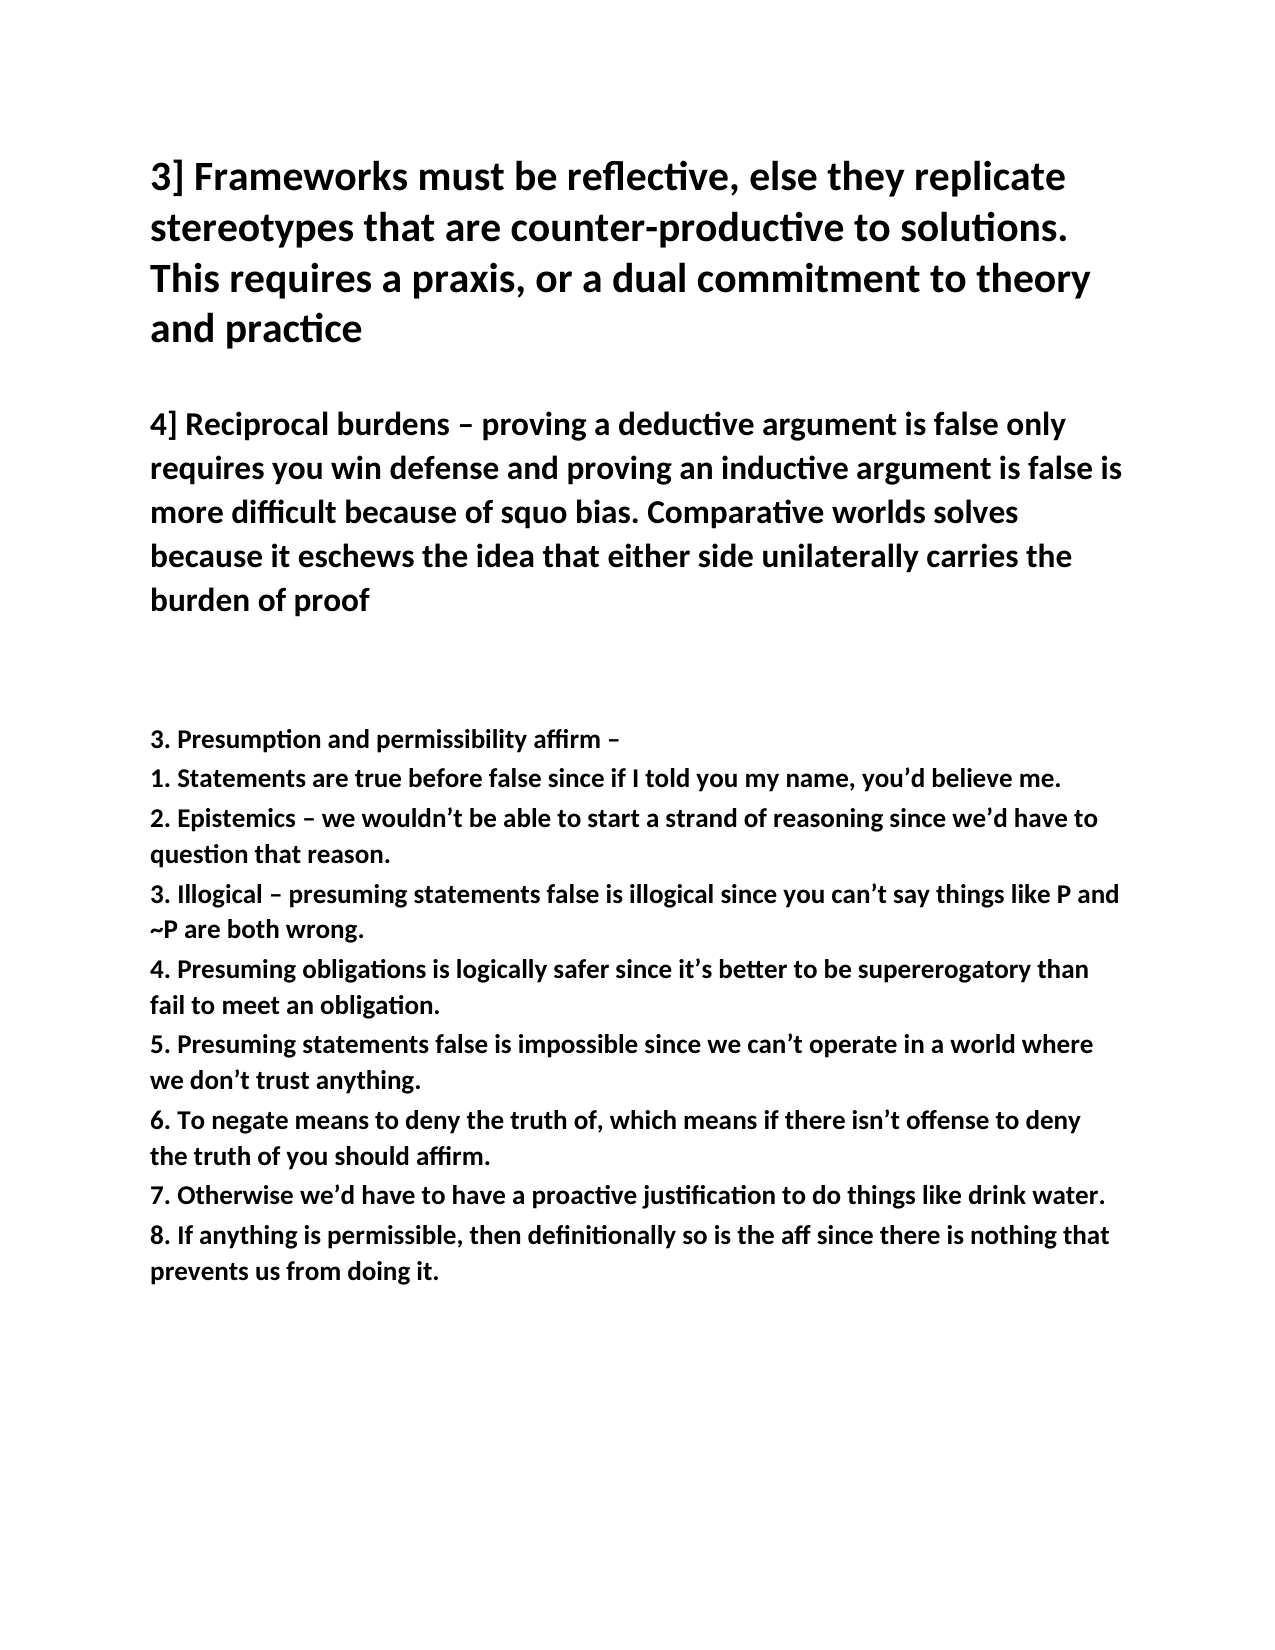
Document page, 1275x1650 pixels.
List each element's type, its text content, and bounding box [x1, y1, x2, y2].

text 1. Statements are true before false since if I told you my name, you’d believe me. [150, 762, 1125, 795]
text 3. Presumption and permissibility affirm – [150, 722, 1125, 755]
text 8. If anything is permissible, then definitionally so is the aff since there is nothing that prevents us from doing it. [150, 1218, 1125, 1287]
text 4. Presuming obligations is logically safer since it’s better to be supererogatory than fail to meet an obligation. [150, 952, 1125, 1021]
text 2. Epistemics – we wouldn’t be able to start a strand of reasoning since we’d have to question that reason. [150, 801, 1125, 870]
subtitle 3] Frameworks must be reflective, else they replicate stereotypes that are counter-productive to solutions. This requires a praxis, or a dual commitment to theory and practice [150, 150, 1125, 353]
text 7. Otherwise we’d have to have a proactive justification to do things like drink water. [150, 1178, 1125, 1212]
text 6. To negate means to deny the truth of, which means if there isn’t offense to deny the truth of you should affirm. [150, 1103, 1125, 1172]
text 5. Presuming statements false is impossible since we can’t operate in a world where we don’t trust anything. [150, 1028, 1125, 1096]
text 3. Illogical – presuming statements false is illogical since you can’t say things like P and ~P are both wrong. [150, 877, 1125, 946]
subtitle 4] Reciprocal burdens – proving a deductive argument is false only requires you win defense and proving an inductive argument is false is more difficult because of squo bias. Comparative worlds solves because it eschews the idea that either side unilaterally carries the burden of proof [150, 403, 1125, 619]
